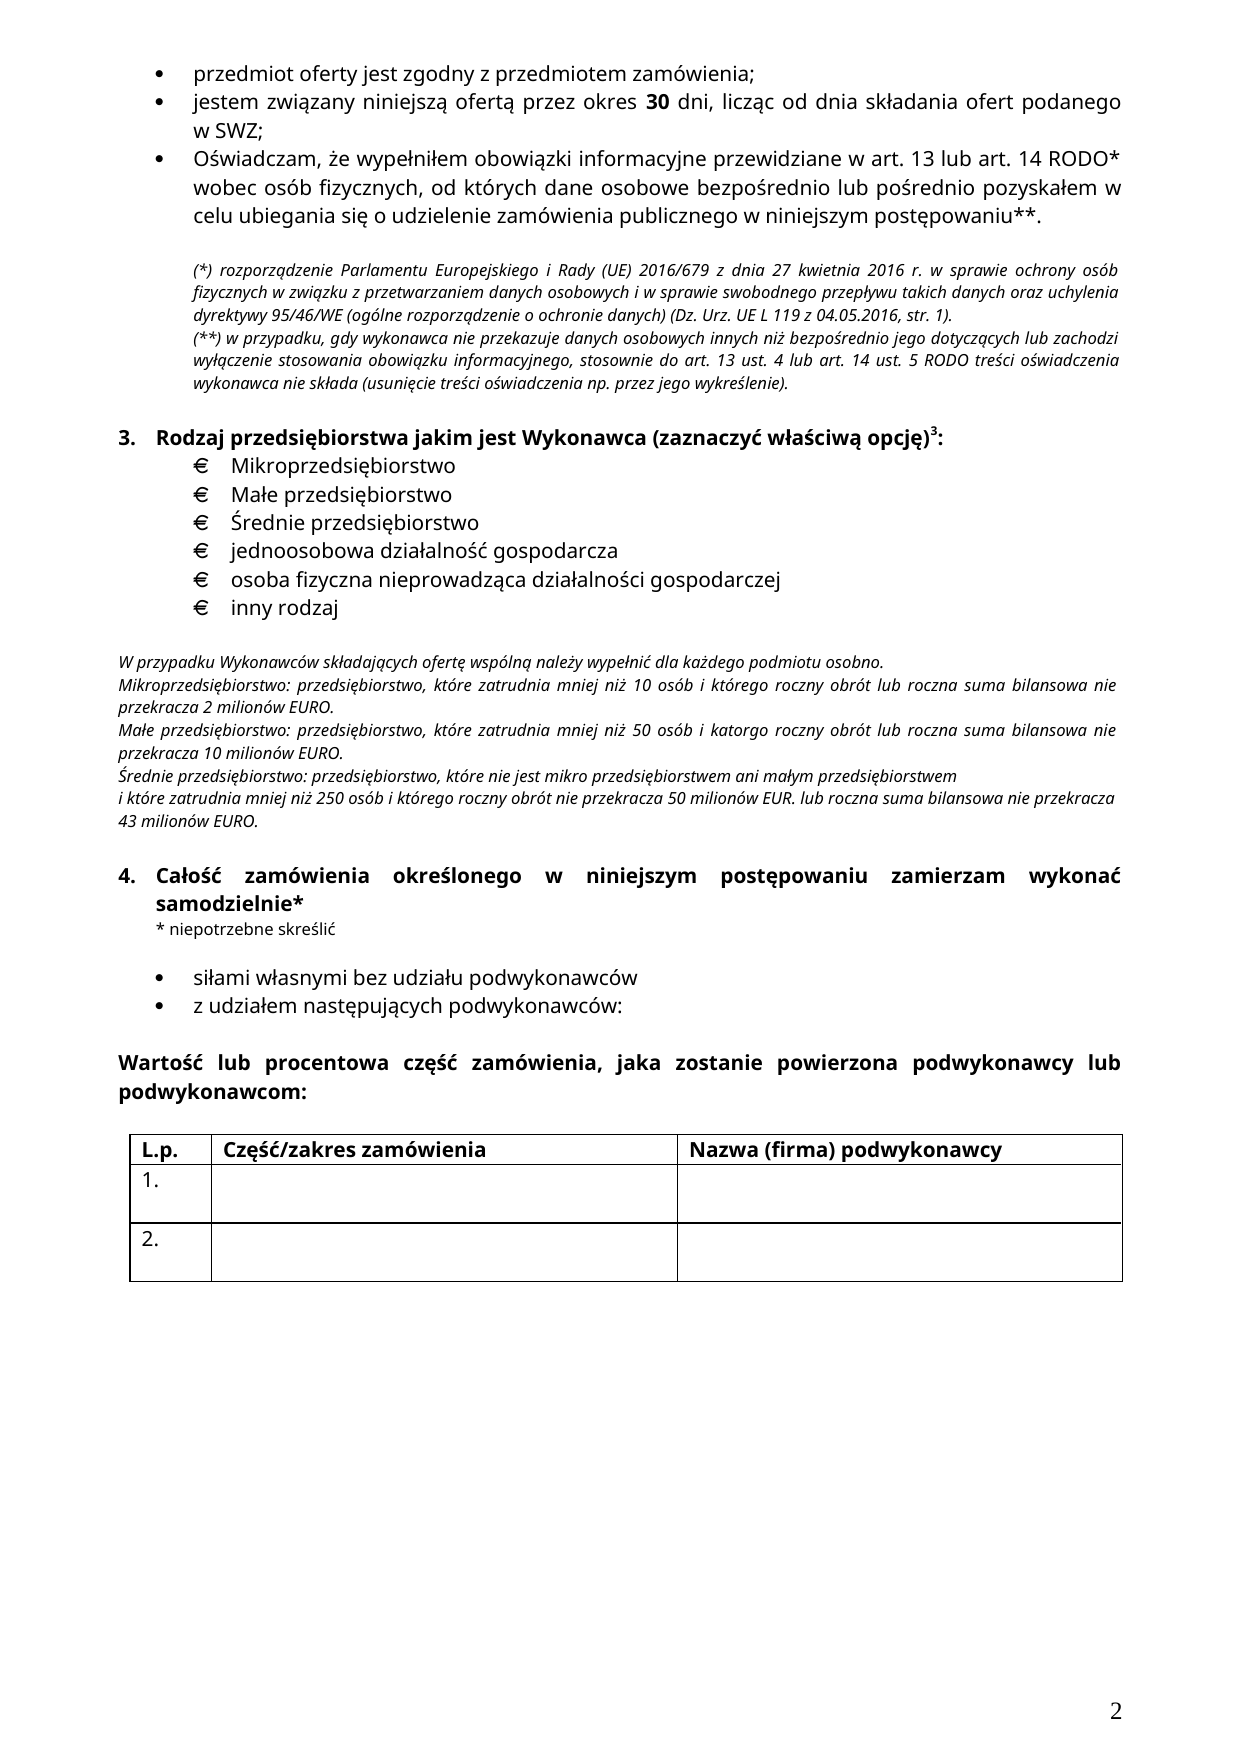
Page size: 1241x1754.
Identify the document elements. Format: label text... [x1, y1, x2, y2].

text (*) rozporządzenie Parlamentu Europejskiego i Rady (UE) 2016/679 z dnia 27 kwietnia 2016 r. w sprawie ochrony osób fizycznych w związku z przetwarzaniem danych osobowych i w sprawie swobodnego przepływu takich danych oraz uchylenia dyrektywy 95/46/WE (ogólne rozporządzenie o ochronie danych) (Dz. Urz. UE L 119 z 04.05.2016, str. 1). [193, 258, 1122, 326]
list W przypadku Wykonawców składających ofertę wspólną należy wypełnić dla każdego podmiotu osobno. [118, 651, 1119, 673]
list z udziałem następujących podwykonawców: [156, 991, 1122, 1020]
list Mikroprzedsiębiorstwo: przedsiębiorstwo, które zatrudnia mniej niż 10 osób i którego roczny obrót lub roczna suma bilansowa nie przekracza 2 milionów EURO. [118, 673, 1119, 719]
table_cell 2. [131, 1224, 211, 1281]
list jednoosobowa działalność gospodarcza [193, 537, 1122, 565]
list Małe przedsiębiorstwo [193, 480, 1122, 508]
table_header L.p. [131, 1135, 211, 1164]
list jestem związany niniejszą ofertą przez okres 30 dni, licząc od dnia składania ofert podanego w SWZ; [156, 87, 1122, 144]
list Średnie przedsiębiorstwo [193, 508, 1122, 537]
table_cell [678, 1164, 1122, 1222]
list Całość zamówienia określonego w niniejszym postępowaniu zamierzam wykonać samodzielnie* [118, 861, 1122, 918]
text * niepotrzebne skreślić [156, 918, 1122, 940]
list Oświadczam, że wypełniłem obowiązki informacyjne przewidziane w art. 13 lub art. 14 RODO* wobec osób fizycznych, od których dane osobowe bezpośrednio lub pośrednio pozyskałem w celu ubiegania się o udzielenie zamówienia publicznego w niniejszym postępowaniu**. [156, 144, 1122, 230]
text Wartość lub procentowa część zamówienia, jaka zostanie powierzona podwykonawcy lub podwykonawcom: [118, 1048, 1122, 1105]
table_cell [212, 1165, 677, 1222]
list inny rodzaj [193, 593, 1122, 622]
list Średnie przedsiębiorstwo: przedsiębiorstwo, które nie jest mikro przedsiębiorstwem ani małym przedsiębiorstwem i które zatrudnia mniej niż 250 osób i którego roczny obrót nie przekracza 50 milionów EUR. lub roczna suma bilansowa nie przekracza 43 milionów EURO. [118, 764, 1119, 832]
list osoba fizyczna nieprowadząca działalności gospodarczej [193, 565, 1122, 593]
table_cell 1. [131, 1165, 211, 1222]
list Małe przedsiębiorstwo: przedsiębiorstwo, które zatrudnia mniej niż 50 osób i katorgo roczny obrót lub roczna suma bilansowa nie przekracza 10 milionów EURO. [118, 719, 1119, 764]
list Mikroprzedsiębiorstwo [193, 451, 1122, 480]
list siłami własnymi bez udziału podwykonawców [156, 963, 1122, 991]
table_cell [678, 1222, 1122, 1281]
text (**) w przypadku, gdy wykonawca nie przekazuje danych osobowych innych niż bezpośrednio jego dotyczących lub zachodzi wyłączenie stosowania obowiązku informacyjnego, stosownie do art. 13 ust. 4 lub art. 14 ust. 5 RODO treści oświadczenia wykonawca nie składa (usunięcie treści oświadczenia np. przez jego wykreślenie). [193, 326, 1122, 394]
table_cell [212, 1224, 677, 1281]
list przedmiot oferty jest zgodny z przedmiotem zamówienia; [156, 59, 1122, 87]
list Rodzaj przedsiębiorstwa jakim jest Wykonawca (zaznaczyć właściwą opcję)3: [118, 423, 1122, 451]
table_header Część/zakres zamówienia [212, 1135, 677, 1164]
table_header Nazwa (firma) podwykonawcy [678, 1135, 1122, 1164]
